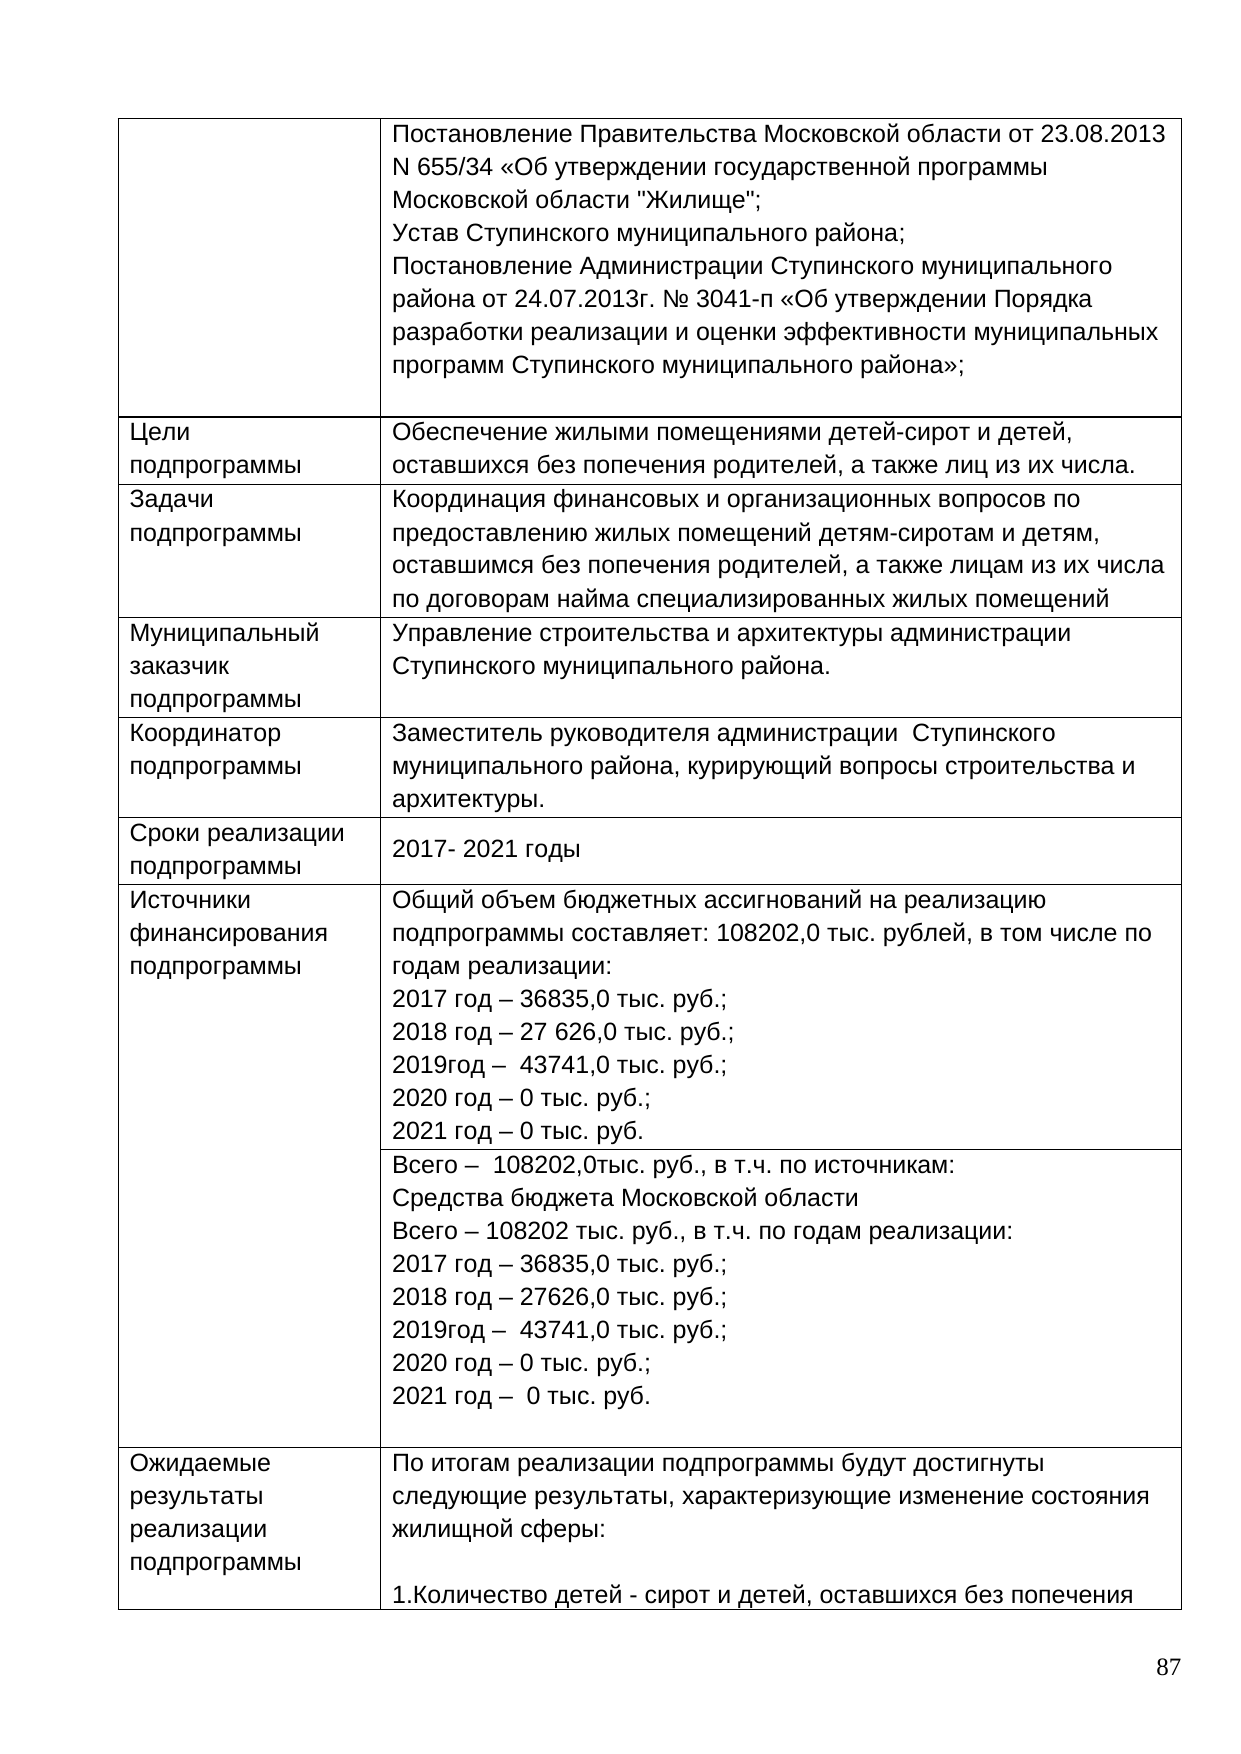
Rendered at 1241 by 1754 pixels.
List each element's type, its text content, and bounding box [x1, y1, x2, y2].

table_cell Обеспечение жилыми помещениями детей-сирот и детей, оставшихся без попечения родителей, а также лиц из их числа. [381, 418, 1181, 483]
table_cell Задачи подпрограммы [119, 485, 380, 617]
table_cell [381, 119, 1181, 416]
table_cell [119, 1448, 380, 1609]
table_cell Координация финансовых и организационных вопросов по предоставлению жилых помещений детям-сиротам и детям, оставшимся без попечения родителей, а также лицам из их числа по договорам найма специализированных жилых помещений [381, 485, 1181, 617]
table_cell Цели подпрограммы [119, 418, 380, 483]
table_cell Управление строительства и архитектуры администрации Ступинского муниципального района. [381, 618, 1181, 717]
table_cell Сроки реализации подпрограммы [119, 818, 380, 884]
table_cell Всего – 108202,0тыс. руб., в т.ч. по источникам: Средства бюджета Московской области Всего – 108202 тыс. руб., в т.ч. по годам реализации: 2017 год – 36835,0 тыс. руб.; 2018 год – 27626,0 тыс. руб.; 2019год – 43741,0 тыс. руб.; 2020 год – 0 тыс. руб.; 2021 год – 0 тыс. руб. [381, 1150, 1181, 1447]
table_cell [381, 1448, 1181, 1609]
table_cell Муниципальный заказчик подпрограммы [119, 618, 380, 717]
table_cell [119, 119, 380, 416]
table_cell Источники финансирования подпрограммы [119, 885, 380, 1447]
table_cell Координатор подпрограммы [119, 718, 380, 817]
table_cell 2017- 2021 годы [381, 818, 1181, 884]
table_cell Заместитель руководителя администрации Ступинского муниципального района, курирующий вопросы строительства и архитектуры. [381, 718, 1181, 817]
table_cell Общий объем бюджетных ассигнований на реализацию подпрограммы составляет: 108202,0 тыс. рублей, в том числе по годам реализации: 2017 год – 36835,0 тыс. руб.; 2018 год – 27 626,0 тыс. руб.; 2019год – 43741,0 тыс. руб.; 2020 год – 0 тыс. руб.; 2021 год – 0 тыс. руб. [381, 885, 1181, 1149]
